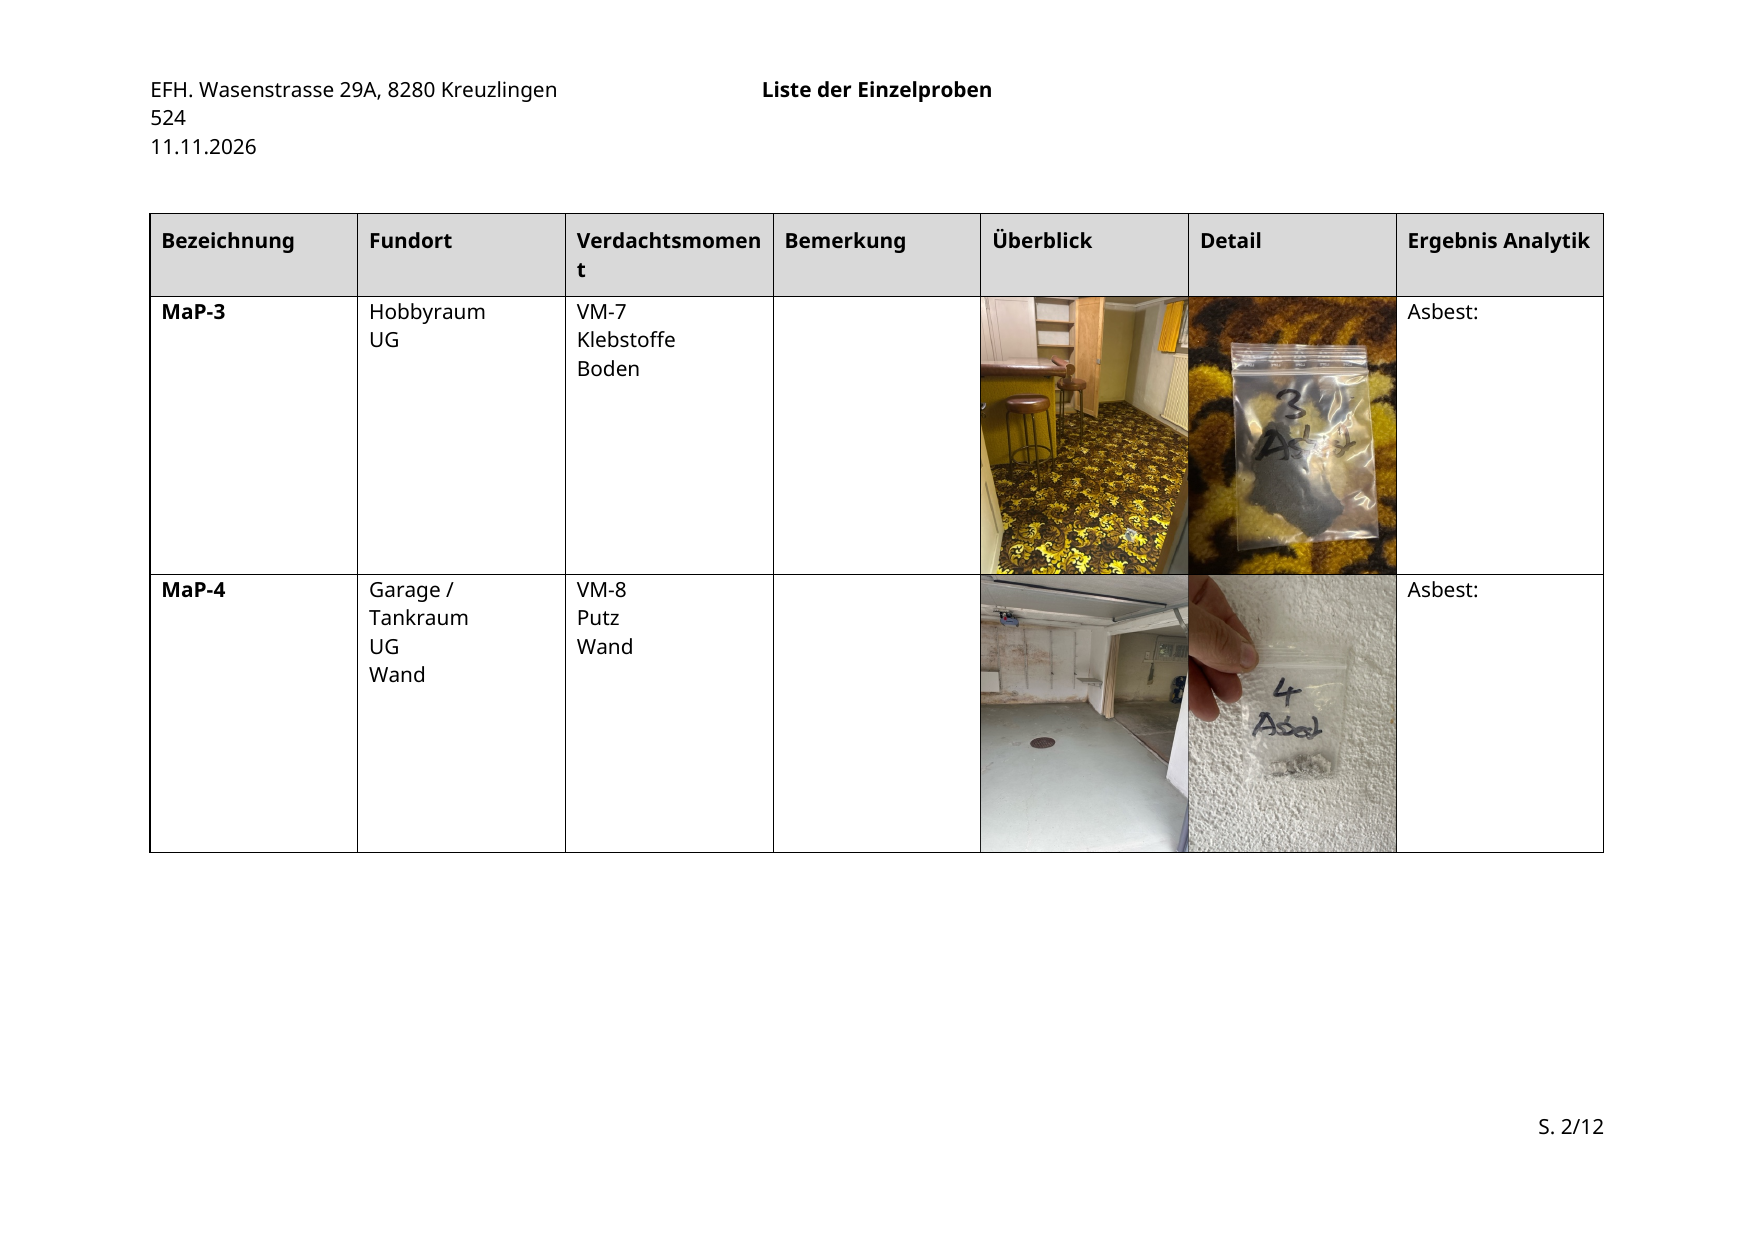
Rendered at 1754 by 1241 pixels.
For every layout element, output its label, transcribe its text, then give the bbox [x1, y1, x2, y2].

table_header Bezeichnung [151, 214, 357, 296]
table_cell [774, 575, 980, 852]
picture [980, 297, 1397, 574]
table_cell VM-7 Klebstoffe Boden [566, 297, 773, 574]
table_cell Asbest: [1397, 575, 1603, 852]
table_cell [774, 297, 980, 574]
table_header Bemerkung [774, 214, 980, 296]
table_cell Hobbyraum UG [358, 297, 565, 574]
table_cell Asbest: [1397, 297, 1603, 574]
table_cell Garage / Tankraum UG Wand [358, 575, 565, 852]
picture [980, 575, 1397, 852]
table_header Ergebnis Analytik [1397, 214, 1603, 296]
table_cell VM-8 Putz Wand [566, 575, 773, 852]
table_header Fundort [358, 214, 565, 296]
table_cell MaP-4 [151, 575, 357, 852]
table_header Überblick [981, 214, 1188, 296]
table_cell MaP-3 [151, 297, 357, 574]
table_header Detail [1189, 214, 1396, 296]
table_header Verdachtsmoment [566, 214, 773, 296]
